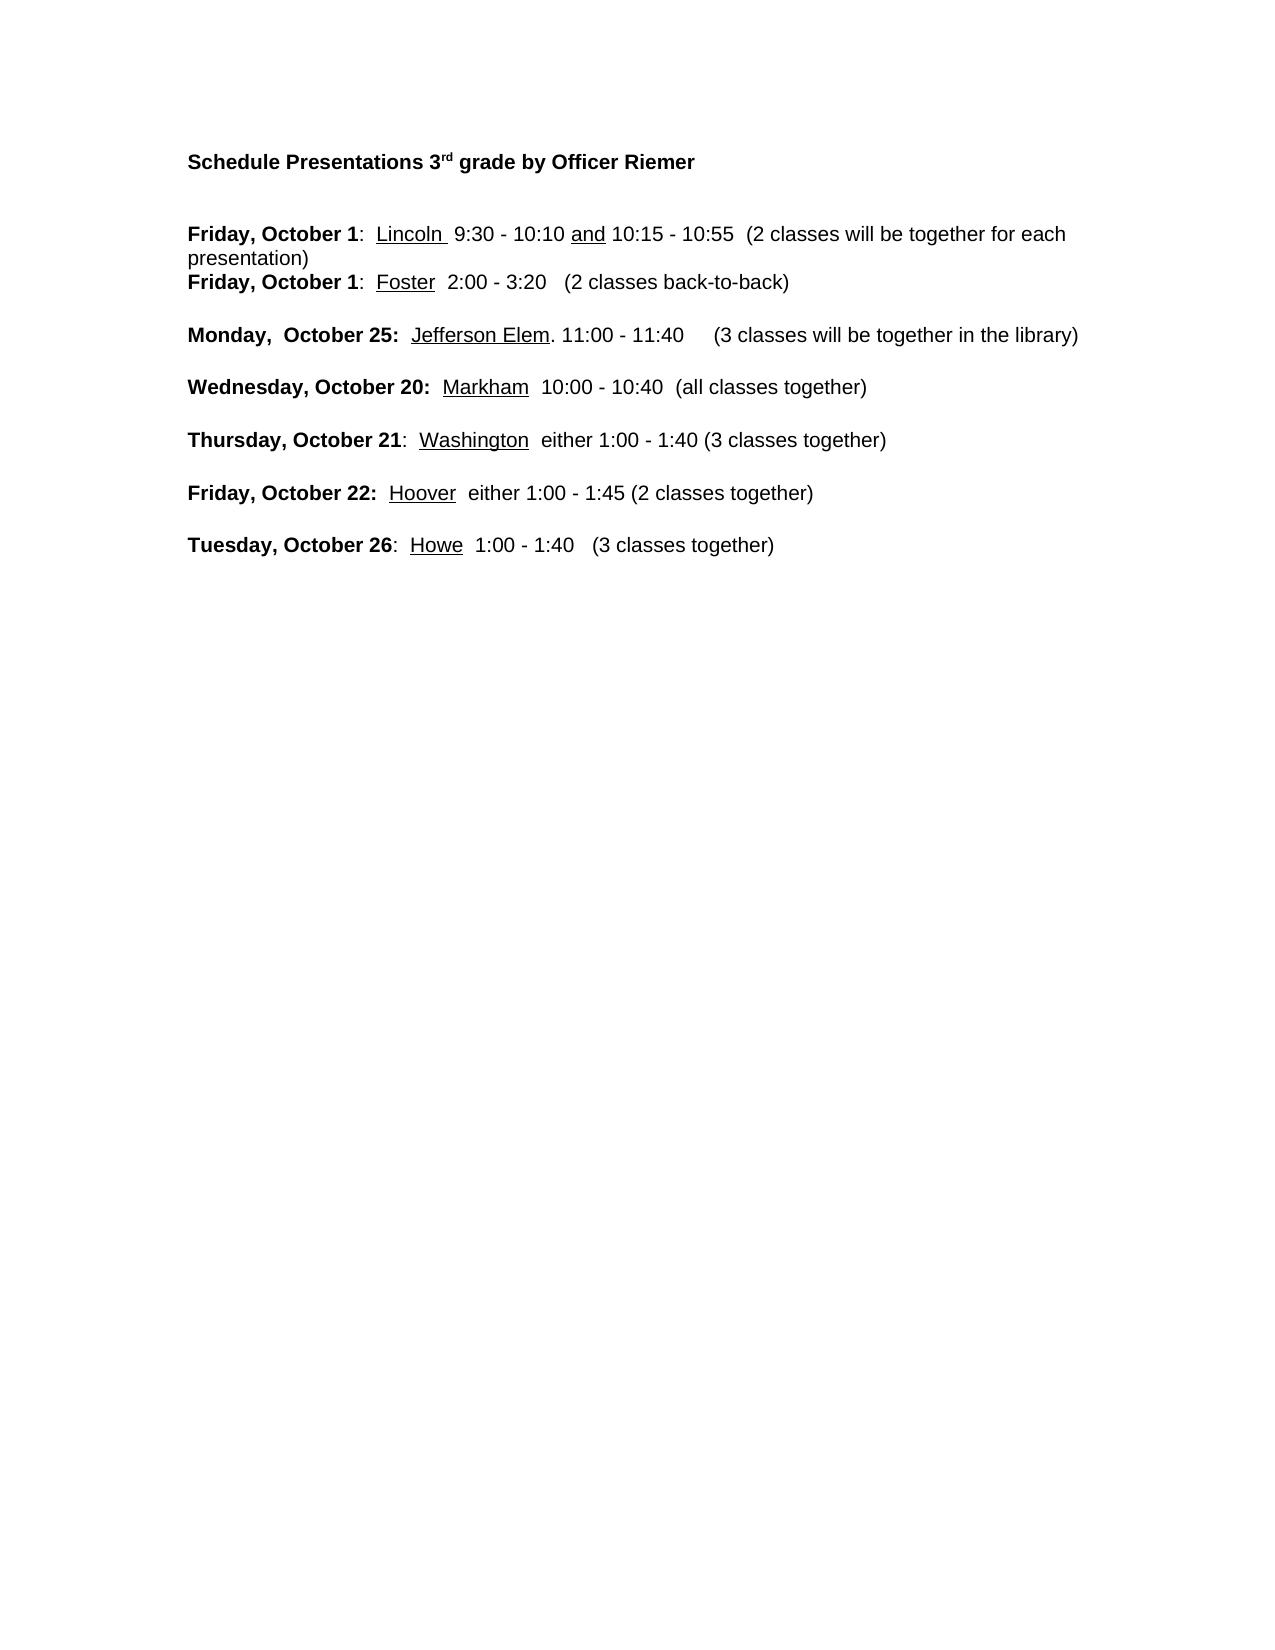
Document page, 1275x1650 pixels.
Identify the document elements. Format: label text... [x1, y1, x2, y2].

text Friday, October 1: Lincoln 9:30 - 10:10 and 10:15 - 10:55 (2 classes will be together for each presentation) [187, 222, 1087, 270]
text Friday, October 22: Hoover either 1:00 - 1:45 (2 classes together) [187, 481, 1087, 504]
text Friday, October 1: Foster 2:00 - 3:20 (2 classes back-to-back) [187, 270, 1087, 294]
text Monday, October 25: Jefferson Elem. 11:00 - 11:40 (3 classes will be together in the library) [187, 322, 1087, 346]
text Schedule Presentations 3rd grade by Officer Riemer [187, 150, 1087, 174]
text Tuesday, October 26: Howe 1:00 - 1:40 (3 classes together) [187, 533, 1087, 557]
text Wednesday, October 20: Markham 10:00 - 10:40 (all classes together) [187, 375, 1087, 399]
text Thursday, October 21: Washington either 1:00 - 1:40 (3 classes together) [187, 428, 1087, 452]
